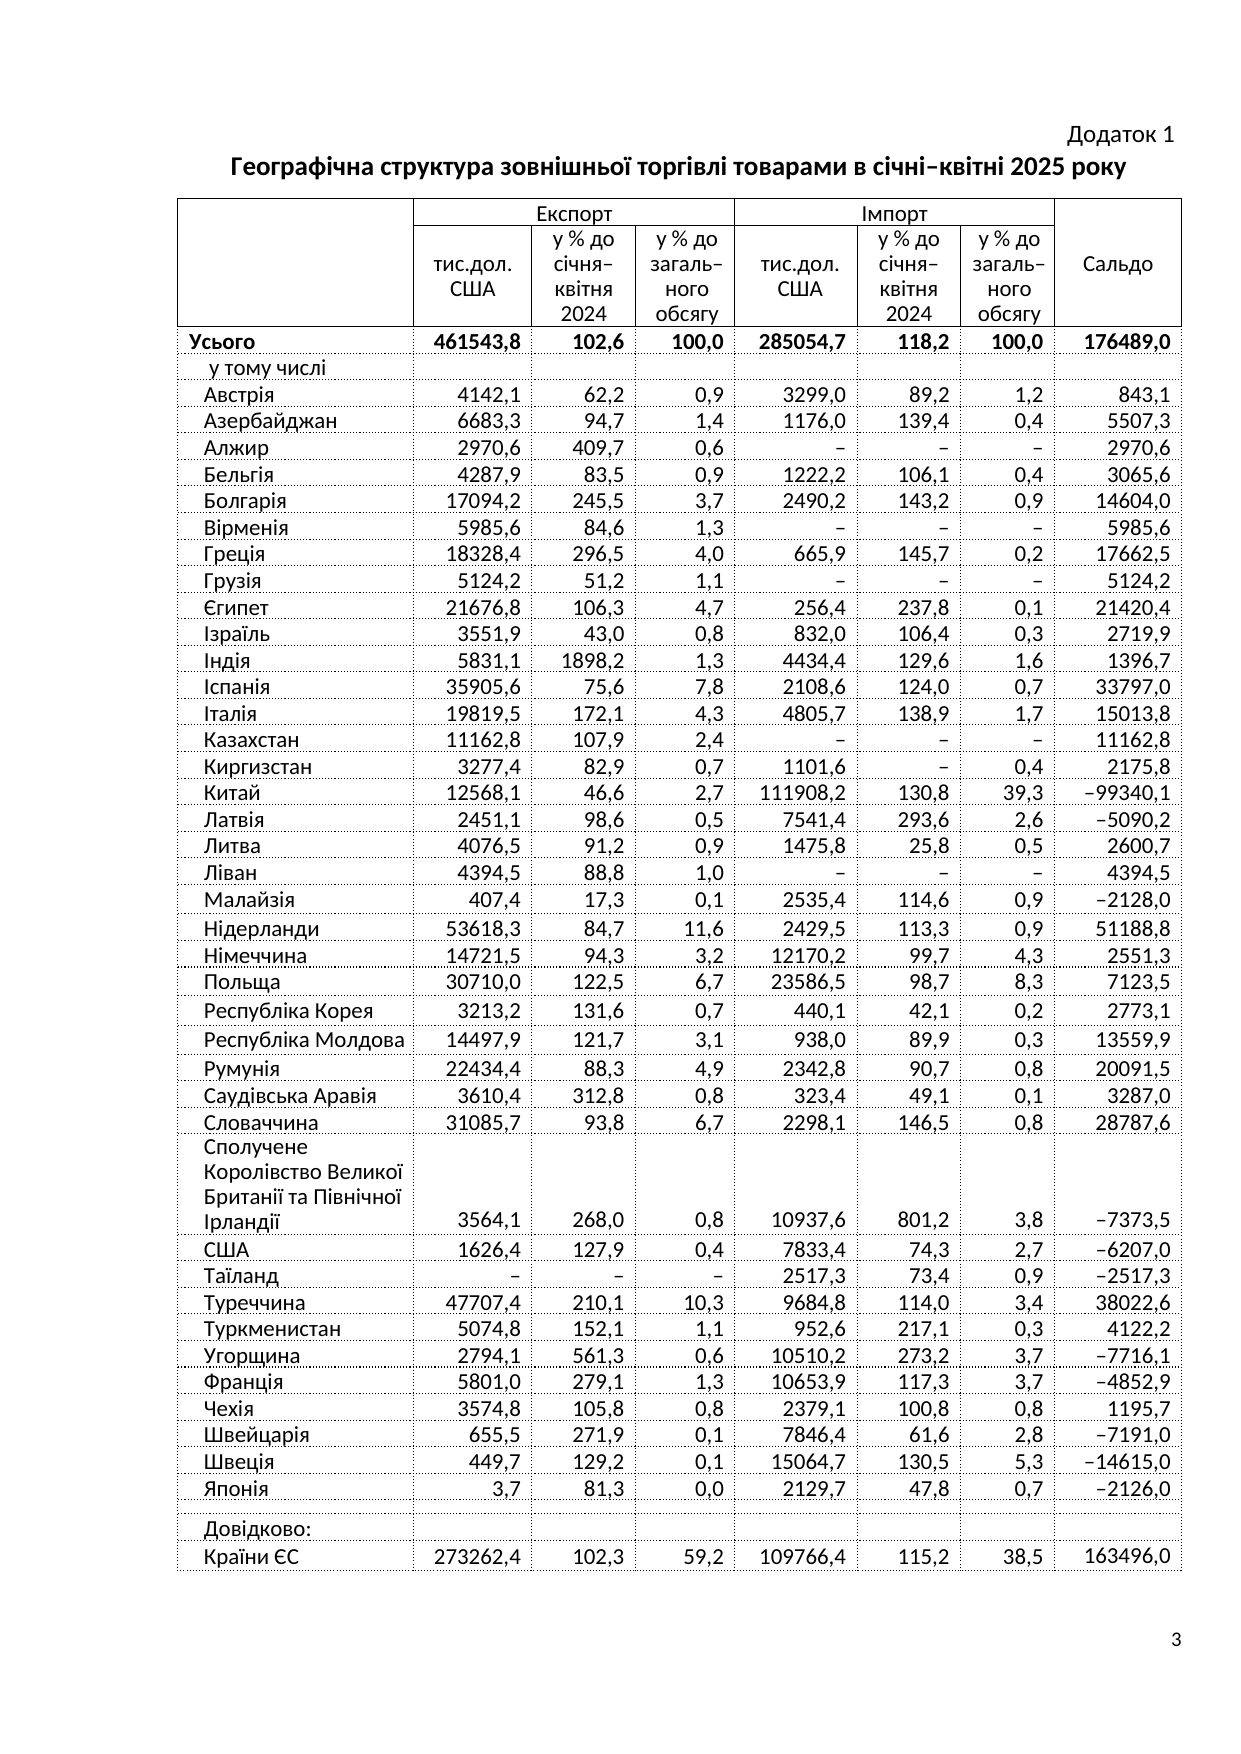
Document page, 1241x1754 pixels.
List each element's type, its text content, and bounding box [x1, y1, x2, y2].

table_cell 2,6 [961, 804, 1054, 831]
table_cell Вiрменiя [178, 512, 413, 538]
table_cell 2719,9 [1054, 618, 1182, 645]
table_cell [1054, 1513, 1182, 1540]
table_cell 561,3 [532, 1340, 635, 1366]
table_cell [1054, 353, 1182, 379]
table_cell 7123,5 [1054, 966, 1182, 995]
table_cell 0,8 [961, 1107, 1054, 1133]
table_cell 3213,2 [414, 995, 532, 1024]
table_cell 3287,0 [1054, 1080, 1182, 1107]
table_cell 3551,9 [414, 618, 532, 645]
table_cell 4287,9 [414, 459, 532, 485]
table_cell 3,2 [635, 940, 735, 966]
table_cell 6683,3 [414, 406, 532, 432]
table_cell 4805,7 [735, 698, 857, 724]
table_cell 106,3 [532, 592, 635, 618]
table_cell 0,1 [635, 1420, 735, 1446]
table_cell 0,9 [961, 485, 1054, 512]
table_cell – [735, 565, 857, 592]
table_cell 143,2 [857, 485, 961, 512]
table_cell – [735, 724, 857, 751]
table_cell 107,9 [532, 724, 635, 751]
table_cell 245,5 [532, 485, 635, 512]
table_cell 10,3 [635, 1287, 735, 1313]
table_cell 14721,5 [414, 940, 532, 966]
table_cell 17094,2 [414, 485, 532, 512]
table_cell [735, 1499, 857, 1513]
table_cell 1,4 [635, 406, 735, 432]
table_cell 49,1 [857, 1080, 961, 1107]
table_cell 46,6 [532, 778, 635, 804]
table_cell 0,8 [635, 1080, 735, 1107]
table_cell 2600,7 [1054, 831, 1182, 857]
table_cell 3,1 [635, 1025, 735, 1053]
table_cell Грецiя [178, 539, 413, 565]
table_cell 35905,6 [414, 671, 532, 698]
table_cell США [178, 1234, 413, 1260]
table_cell 5985,6 [414, 512, 532, 538]
table_cell 1,3 [635, 645, 735, 671]
table_cell 1,3 [635, 512, 735, 538]
table_cell 30710,0 [414, 966, 532, 995]
table_cell Усього [178, 327, 413, 352]
table_cell 285054,7 [735, 327, 857, 352]
table_cell 9684,8 [735, 1287, 857, 1313]
table_cell 73,4 [857, 1260, 961, 1287]
table_cell Туреччина [178, 1287, 413, 1313]
table_cell 0,4 [635, 1234, 735, 1260]
table_cell – [857, 512, 961, 538]
table_cell Польща [178, 966, 413, 995]
table_cell 1,1 [635, 565, 735, 592]
table_cell [532, 353, 635, 379]
table_cell 17,3 [532, 884, 635, 913]
table_cell 2342,8 [735, 1054, 857, 1080]
table_cell [635, 1499, 735, 1513]
table_cell 7,8 [635, 671, 735, 698]
table_cell 2490,2 [735, 485, 857, 512]
table_cell 99,7 [857, 940, 961, 966]
table_cell 28787,6 [1054, 1107, 1182, 1133]
table_cell Iспанiя [178, 671, 413, 698]
table_cell 273,2 [857, 1340, 961, 1366]
table_cell 113,3 [857, 913, 961, 940]
table_cell – [961, 565, 1054, 592]
table_cell Бельгiя [178, 459, 413, 485]
table_cell Республiка Корея [178, 995, 413, 1024]
table_cell 0,4 [961, 459, 1054, 485]
table_cell – [961, 724, 1054, 751]
table_cell –5090,2 [1054, 804, 1182, 831]
table_cell 4434,4 [735, 645, 857, 671]
table_cell 2,8 [961, 1420, 1054, 1446]
table_cell Iндiя [178, 645, 413, 671]
table_cell 801,2 [857, 1133, 961, 1234]
table_cell 62,2 [532, 379, 635, 406]
table_cell 0,1 [635, 884, 735, 913]
table_cell [735, 353, 857, 379]
table_cell 5074,8 [414, 1313, 532, 1340]
table_cell 124,0 [857, 671, 961, 698]
table_cell Iзраїль [178, 618, 413, 645]
table_cell [414, 1499, 532, 1513]
table_cell 0,3 [961, 618, 1054, 645]
table_cell [414, 1513, 532, 1540]
table_cell 449,7 [414, 1446, 532, 1473]
table_cell 843,1 [1054, 379, 1182, 406]
table_cell 1,0 [635, 857, 735, 884]
table_cell 271,9 [532, 1420, 635, 1446]
table_cell [414, 353, 532, 379]
table_cell 172,1 [532, 698, 635, 724]
table_cell 122,5 [532, 966, 635, 995]
table_cell 82,9 [532, 751, 635, 777]
table_cell 2,7 [635, 778, 735, 804]
table_cell Сполучене Королівство Великої Британії та Північної Ірландії [178, 1133, 413, 1234]
table_cell [961, 1499, 1054, 1513]
table_cell 89,2 [857, 379, 961, 406]
table_cell 3,7 [961, 1340, 1054, 1366]
table_cell 409,7 [532, 432, 635, 459]
table_cell 10937,6 [735, 1133, 857, 1234]
table_cell 3,7 [635, 485, 735, 512]
table_cell 2108,6 [735, 671, 857, 698]
table_cell 129,2 [532, 1446, 635, 1473]
table_cell 4,0 [635, 539, 735, 565]
table_cell Словаччина [178, 1107, 413, 1133]
table_cell Угорщина [178, 1340, 413, 1366]
table_cell Нiмеччина [178, 940, 413, 966]
table_cell 0,7 [961, 671, 1054, 698]
table_cell 84,7 [532, 913, 635, 940]
table_cell – [635, 1260, 735, 1287]
table_cell 2551,3 [1054, 940, 1182, 966]
table_cell 115,2 [857, 1540, 961, 1570]
table_cell – [961, 432, 1054, 459]
table_cell 91,2 [532, 831, 635, 857]
table_cell 7833,4 [735, 1234, 857, 1260]
table_cell 0,8 [635, 1393, 735, 1419]
table_cell 4076,5 [414, 831, 532, 857]
table_cell 51188,8 [1054, 913, 1182, 940]
table_cell 94,3 [532, 940, 635, 966]
table_cell 3610,4 [414, 1080, 532, 1107]
table_cell 94,7 [532, 406, 635, 432]
table_cell 296,5 [532, 539, 635, 565]
table_cell 31085,7 [414, 1107, 532, 1133]
table_cell 4142,1 [414, 379, 532, 406]
table_cell –7373,5 [1054, 1133, 1182, 1234]
table_cell 152,1 [532, 1313, 635, 1340]
table_cell Саудiвська Аравiя [178, 1080, 413, 1107]
table_cell 0,2 [961, 995, 1054, 1024]
table_header [178, 199, 413, 326]
table_cell 17662,5 [1054, 539, 1182, 565]
table_cell [635, 1513, 735, 1540]
table_cell 256,4 [735, 592, 857, 618]
table_cell 2773,1 [1054, 995, 1182, 1024]
table_cell 106,1 [857, 459, 961, 485]
table_header Імпорт [735, 199, 1054, 225]
table_cell 38022,6 [1054, 1287, 1182, 1313]
table_cell 0,1 [961, 1080, 1054, 1107]
table_cell 176489,0 [1054, 327, 1182, 352]
table_cell 114,6 [857, 884, 961, 913]
table_cell 3299,0 [735, 379, 857, 406]
table_cell – [735, 512, 857, 538]
table_cell у % до січня–квітня 2024 [532, 226, 635, 326]
table_cell 15013,8 [1054, 698, 1182, 724]
table_cell 5,3 [961, 1446, 1054, 1473]
table_cell Алжир [178, 432, 413, 459]
table_cell 3,8 [961, 1133, 1054, 1234]
table_cell 100,0 [961, 327, 1054, 352]
table_cell Iталiя [178, 698, 413, 724]
table_cell 2298,1 [735, 1107, 857, 1133]
table_cell 4394,5 [414, 857, 532, 884]
table_cell 138,9 [857, 698, 961, 724]
table_cell 5831,1 [414, 645, 532, 671]
table_cell 23586,5 [735, 966, 857, 995]
table_cell 74,3 [857, 1234, 961, 1260]
table_cell 8,3 [961, 966, 1054, 995]
table_cell 5507,3 [1054, 406, 1182, 432]
table_cell –2126,0 [1054, 1473, 1182, 1499]
table_header Сальдо [1055, 199, 1181, 326]
table_cell 2451,1 [414, 804, 532, 831]
table_cell 14604,0 [1054, 485, 1182, 512]
table_cell [857, 1513, 961, 1540]
table_cell [178, 1499, 413, 1513]
table_cell 38,5 [961, 1540, 1054, 1570]
table_cell 1176,0 [735, 406, 857, 432]
table_cell Японiя [178, 1473, 413, 1499]
table_cell 0,8 [961, 1393, 1054, 1419]
table_cell Китай [178, 778, 413, 804]
table_cell 11,6 [635, 913, 735, 940]
table_cell 2175,8 [1054, 751, 1182, 777]
table_cell 4394,5 [1054, 857, 1182, 884]
table_cell 25,8 [857, 831, 961, 857]
table_cell 100,8 [857, 1393, 961, 1419]
table_cell 11162,8 [414, 724, 532, 751]
table_cell 3,7 [961, 1366, 1054, 1393]
table_cell 4,7 [635, 592, 735, 618]
table_cell 3,7 [414, 1473, 532, 1499]
table_cell Киргизстан [178, 751, 413, 777]
table_cell 1396,7 [1054, 645, 1182, 671]
table_cell Швецiя [178, 1446, 413, 1473]
table_cell 12568,1 [414, 778, 532, 804]
table_cell 0,9 [635, 379, 735, 406]
table_cell 0,9 [961, 1260, 1054, 1287]
table_cell 0,8 [635, 1133, 735, 1234]
table_cell 4,3 [635, 698, 735, 724]
table_cell 21676,8 [414, 592, 532, 618]
table_cell 100,0 [635, 327, 735, 352]
table_cell Чехія [178, 1393, 413, 1419]
table_cell –6207,0 [1054, 1234, 1182, 1260]
table_cell 2,7 [961, 1234, 1054, 1260]
table_cell 47707,4 [414, 1287, 532, 1313]
table_cell 0,9 [635, 831, 735, 857]
table_cell 1,6 [961, 645, 1054, 671]
table_cell 18328,4 [414, 539, 532, 565]
table_cell – [961, 512, 1054, 538]
table_cell – [857, 724, 961, 751]
table_cell 163496,0 [1054, 1540, 1182, 1570]
table_cell Довідково: [178, 1513, 413, 1540]
table_cell 5985,6 [1054, 512, 1182, 538]
table_cell –2128,0 [1054, 884, 1182, 913]
table_cell 0,5 [961, 831, 1054, 857]
table_cell 0,7 [961, 1473, 1054, 1499]
table_cell – [857, 432, 961, 459]
table_cell Азербайджан [178, 406, 413, 432]
table_cell 2379,1 [735, 1393, 857, 1419]
table_cell –99340,1 [1054, 778, 1182, 804]
table_cell 1,7 [961, 698, 1054, 724]
table_cell 832,0 [735, 618, 857, 645]
table_cell – [961, 857, 1054, 884]
table_cell 3065,6 [1054, 459, 1182, 485]
table_cell 2517,3 [735, 1260, 857, 1287]
table_cell 0,5 [635, 804, 735, 831]
table_cell у тому числі [178, 353, 413, 379]
table_cell 11162,8 [1054, 724, 1182, 751]
table_cell 114,0 [857, 1287, 961, 1313]
table_cell 118,2 [857, 327, 961, 352]
table_cell 84,6 [532, 512, 635, 538]
table_cell 4,3 [961, 940, 1054, 966]
table_cell 117,3 [857, 1366, 961, 1393]
table_cell 461543,8 [414, 327, 532, 352]
table_cell 0,6 [635, 432, 735, 459]
table_cell 88,3 [532, 1054, 635, 1080]
table_cell 0,1 [635, 1446, 735, 1473]
table_cell 5124,2 [414, 565, 532, 592]
table_cell 93,8 [532, 1107, 635, 1133]
table_cell 89,9 [857, 1025, 961, 1053]
table_cell 2970,6 [1054, 432, 1182, 459]
table_cell 0,6 [635, 1340, 735, 1366]
table_cell 131,6 [532, 995, 635, 1024]
table_cell Нiдерланди [178, 913, 413, 940]
text Географічна структура зовнішньої торгівлі товарами в січні–квітні 2025 року [177, 149, 1181, 182]
table_cell 42,1 [857, 995, 961, 1024]
table_cell 2794,1 [414, 1340, 532, 1366]
table_cell Таїланд [178, 1260, 413, 1287]
table_cell 0,2 [961, 539, 1054, 565]
table_cell 59,2 [635, 1540, 735, 1570]
table_cell 0,7 [635, 995, 735, 1024]
table_cell 273262,4 [414, 1540, 532, 1570]
table_cell 10510,2 [735, 1340, 857, 1366]
table_cell – [532, 1260, 635, 1287]
table_cell 98,7 [857, 966, 961, 995]
table_cell 102,6 [532, 327, 635, 352]
table_cell 0,9 [635, 459, 735, 485]
table_cell 0,9 [961, 884, 1054, 913]
table_cell –2517,3 [1054, 1260, 1182, 1287]
table_cell 146,5 [857, 1107, 961, 1133]
table_cell 0,8 [961, 1054, 1054, 1080]
table_cell 129,6 [857, 645, 961, 671]
table_cell 12170,2 [735, 940, 857, 966]
table_cell 407,4 [414, 884, 532, 913]
table_cell 7541,4 [735, 804, 857, 831]
table_cell Єгипет [178, 592, 413, 618]
table_cell 6,7 [635, 966, 735, 995]
table_cell у % до загаль–ного обсягу [636, 226, 734, 326]
table_cell – [857, 857, 961, 884]
table_cell 145,7 [857, 539, 961, 565]
table_cell Малайзiя [178, 884, 413, 913]
table_cell 127,9 [532, 1234, 635, 1260]
table_cell –7191,0 [1054, 1420, 1182, 1446]
table_cell Туркменистан [178, 1313, 413, 1340]
text Додаток 1 [177, 118, 1175, 149]
table_cell 0,8 [635, 618, 735, 645]
table_cell [735, 1513, 857, 1540]
table_cell 75,6 [532, 671, 635, 698]
table_cell – [857, 751, 961, 777]
table_cell 13559,9 [1054, 1025, 1182, 1053]
table_cell Швейцарiя [178, 1420, 413, 1446]
table_cell 121,7 [532, 1025, 635, 1053]
table_cell 0,0 [635, 1473, 735, 1499]
table_cell 33797,0 [1054, 671, 1182, 698]
table_cell 90,7 [857, 1054, 961, 1080]
table_cell –14615,0 [1054, 1446, 1182, 1473]
table_cell 3,4 [961, 1287, 1054, 1313]
table_cell 39,3 [961, 778, 1054, 804]
table_cell – [735, 432, 857, 459]
table_cell [532, 1513, 635, 1540]
table_cell 53618,3 [414, 913, 532, 940]
table_cell [635, 353, 735, 379]
table_cell у % до загаль–ного обсягу [961, 226, 1054, 326]
table_cell 81,3 [532, 1473, 635, 1499]
table_cell 279,1 [532, 1366, 635, 1393]
table_cell [961, 1513, 1054, 1540]
table_cell у % до січня–квітня 2024 [858, 226, 960, 326]
table_cell 10653,9 [735, 1366, 857, 1393]
table_cell Республіка Молдова [178, 1025, 413, 1053]
table_cell 1222,2 [735, 459, 857, 485]
table_cell [532, 1499, 635, 1513]
table_cell 268,0 [532, 1133, 635, 1234]
table_cell 655,5 [414, 1420, 532, 1446]
table_cell 102,3 [532, 1540, 635, 1570]
table_cell 323,4 [735, 1080, 857, 1107]
table_cell 7846,4 [735, 1420, 857, 1446]
table_cell 3564,1 [414, 1133, 532, 1234]
table_cell 51,2 [532, 565, 635, 592]
table_cell 3277,4 [414, 751, 532, 777]
table_cell 217,1 [857, 1313, 961, 1340]
table_cell Австрiя [178, 379, 413, 406]
table_cell 15064,7 [735, 1446, 857, 1473]
table_cell 1,2 [961, 379, 1054, 406]
table_cell 0,1 [961, 592, 1054, 618]
table_cell 237,8 [857, 592, 961, 618]
table_cell Грузiя [178, 565, 413, 592]
table_cell Казахстан [178, 724, 413, 751]
table_cell 0,3 [961, 1313, 1054, 1340]
table_cell 1898,2 [532, 645, 635, 671]
table_cell 19819,5 [414, 698, 532, 724]
table_cell 0,4 [961, 751, 1054, 777]
table_cell Францiя [178, 1366, 413, 1393]
table_cell 5124,2 [1054, 565, 1182, 592]
table_cell 293,6 [857, 804, 961, 831]
table_cell 6,7 [635, 1107, 735, 1133]
table_cell тис.дол. США [414, 226, 531, 326]
table_cell 4,9 [635, 1054, 735, 1080]
table_cell 105,8 [532, 1393, 635, 1419]
table_cell [857, 1499, 961, 1513]
table_cell 2,4 [635, 724, 735, 751]
table_cell 47,8 [857, 1473, 961, 1499]
table_cell 88,8 [532, 857, 635, 884]
table_cell – [735, 857, 857, 884]
table_cell 1101,6 [735, 751, 857, 777]
table_cell 665,9 [735, 539, 857, 565]
table_cell 20091,5 [1054, 1054, 1182, 1080]
table_cell 1195,7 [1054, 1393, 1182, 1419]
table_cell 0,4 [961, 406, 1054, 432]
table_cell 130,5 [857, 1446, 961, 1473]
table_cell 98,6 [532, 804, 635, 831]
table_cell 14497,9 [414, 1025, 532, 1053]
table_cell 1626,4 [414, 1234, 532, 1260]
table_cell 1475,8 [735, 831, 857, 857]
table_cell 139,4 [857, 406, 961, 432]
table_cell 83,5 [532, 459, 635, 485]
table_cell 111908,2 [735, 778, 857, 804]
table_cell 938,0 [735, 1025, 857, 1053]
table_cell 312,8 [532, 1080, 635, 1107]
table_cell 0,9 [961, 913, 1054, 940]
table_cell 2429,5 [735, 913, 857, 940]
table_cell Болгарiя [178, 485, 413, 512]
table_cell Латвія [178, 804, 413, 831]
table_cell Литва [178, 831, 413, 857]
table_cell 0,3 [961, 1025, 1054, 1053]
table_cell 1,3 [635, 1366, 735, 1393]
table_cell [857, 353, 961, 379]
table_cell 4122,2 [1054, 1313, 1182, 1340]
table_cell –7716,1 [1054, 1340, 1182, 1366]
table_cell 3574,8 [414, 1393, 532, 1419]
table_cell тис.дол. США [735, 226, 857, 326]
table_cell 130,8 [857, 778, 961, 804]
table_cell Країни ЄС [178, 1540, 413, 1570]
table_cell Румунiя [178, 1054, 413, 1080]
table_cell [1054, 1499, 1182, 1513]
table_cell 109766,4 [735, 1540, 857, 1570]
table_cell 21420,4 [1054, 592, 1182, 618]
table_header Експорт [414, 199, 734, 225]
table_cell 952,6 [735, 1313, 857, 1340]
table_cell 440,1 [735, 995, 857, 1024]
table_cell [961, 353, 1054, 379]
table_cell 5801,0 [414, 1366, 532, 1393]
table_cell 1,1 [635, 1313, 735, 1340]
table_cell 0,7 [635, 751, 735, 777]
table_cell –4852,9 [1054, 1366, 1182, 1393]
table_cell 61,6 [857, 1420, 961, 1446]
table_cell 106,4 [857, 618, 961, 645]
table_cell – [857, 565, 961, 592]
table_cell – [414, 1260, 532, 1287]
table_cell 2129,7 [735, 1473, 857, 1499]
table_cell Ліван [178, 857, 413, 884]
table_cell 22434,4 [414, 1054, 532, 1080]
table_cell 43,0 [532, 618, 635, 645]
table_cell 210,1 [532, 1287, 635, 1313]
table_cell 2970,6 [414, 432, 532, 459]
table_cell 2535,4 [735, 884, 857, 913]
